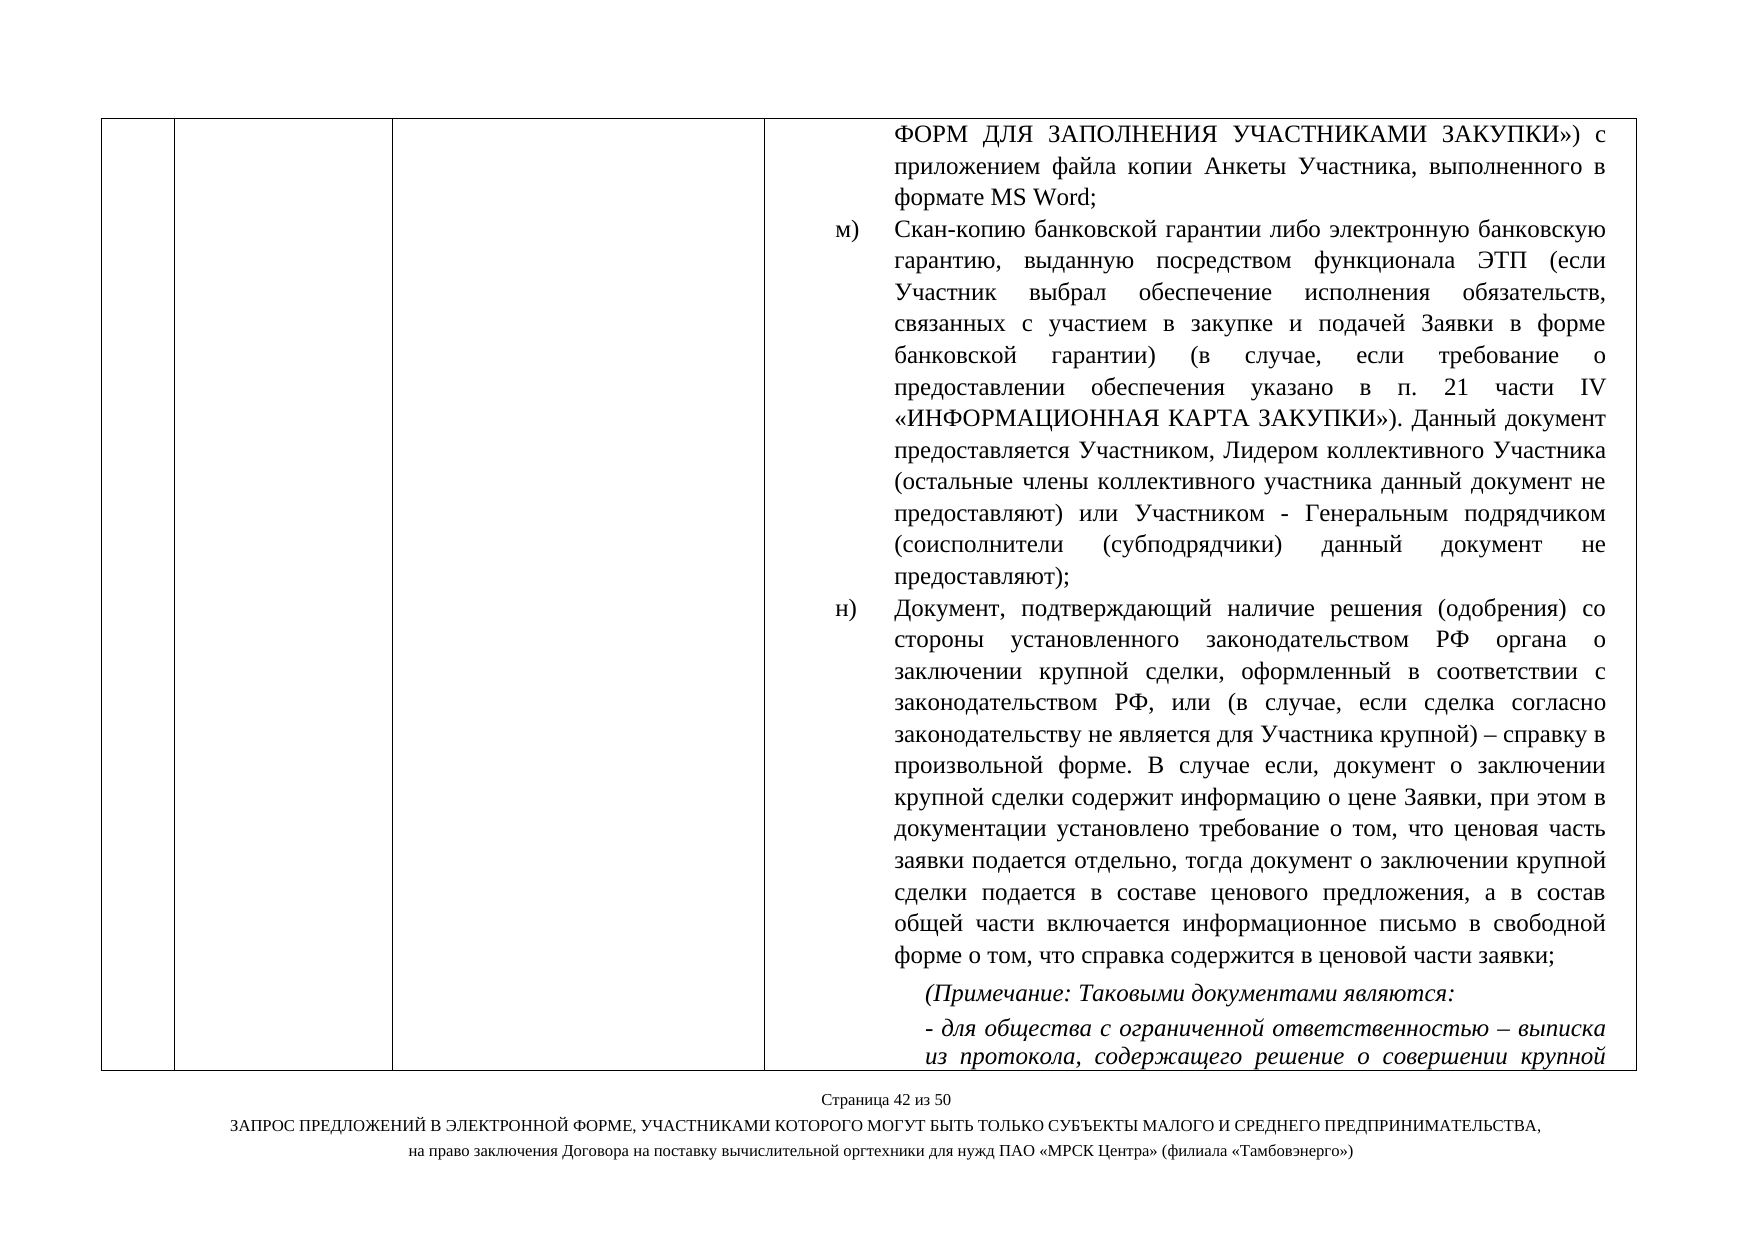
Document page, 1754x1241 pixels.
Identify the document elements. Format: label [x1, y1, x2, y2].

table_cell [175, 119, 392, 1070]
table_cell [393, 119, 764, 1070]
table_cell [765, 119, 1636, 1070]
table_cell [102, 119, 174, 1070]
